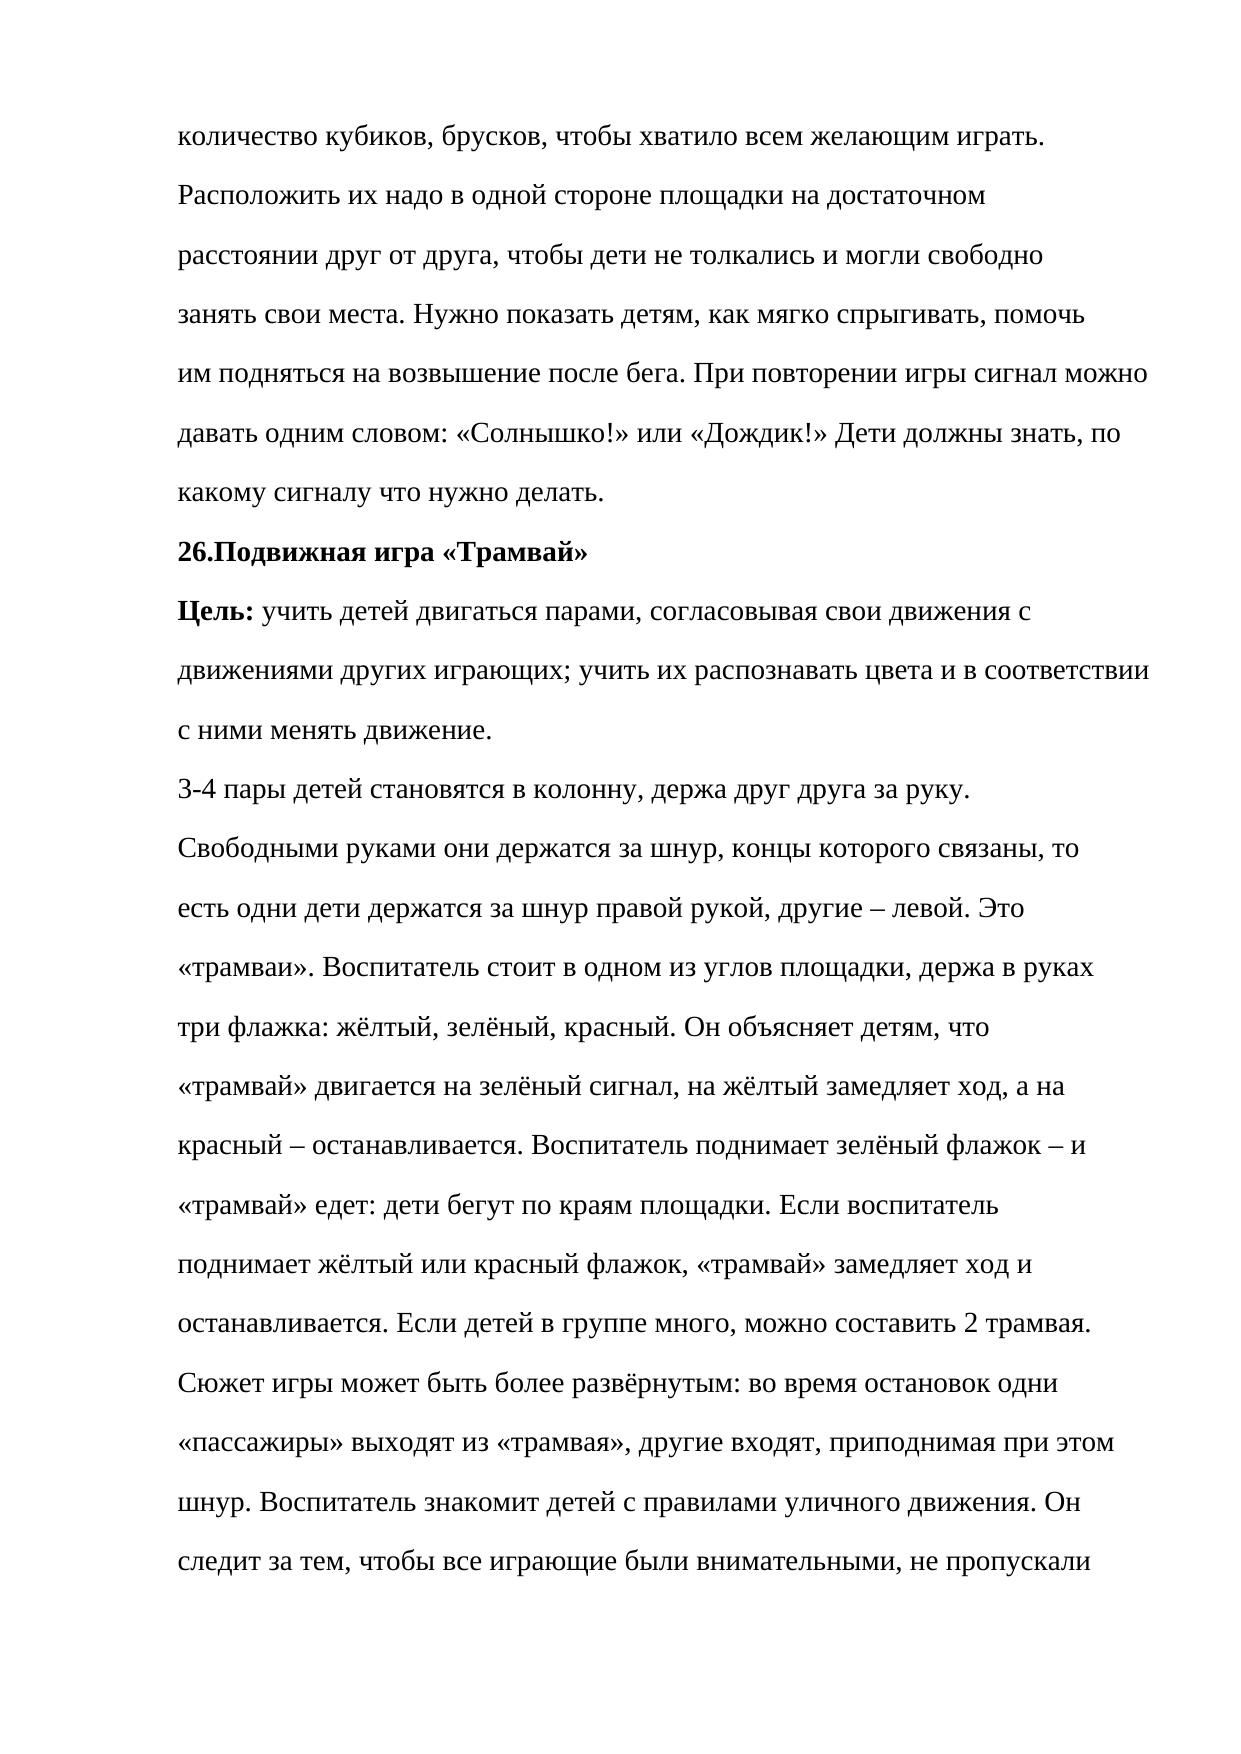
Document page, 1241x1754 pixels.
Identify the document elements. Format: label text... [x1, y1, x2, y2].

text «трамвай» едет: дети бегут по краям площадки. Если воспитатель [177, 1187, 1152, 1220]
text «трамвай» двигается на зелёный сигнал, на жёлтый замедляет ход, а на [177, 1068, 1152, 1102]
text останавливается. Если детей в группе много, можно составить 2 трамвая. [177, 1306, 1152, 1339]
text красный – останавливается. Воспитатель поднимает зелёный флажок – и [177, 1127, 1152, 1161]
text «пассажиры» выходят из «трамвая», другие входят, приподнимая при этом [177, 1424, 1152, 1458]
text 26.Подвижная игра «Трамвай» [177, 534, 1152, 567]
text им подняться на возвышение после бега. При повторении игры сигнал можно [177, 356, 1152, 389]
text занять свои места. Нужно показать детям, как мягко спрыгивать, помочь [177, 296, 1152, 330]
text движениями других играющих; учить их распознавать цвета и в соответствии [177, 652, 1152, 686]
text Сюжет игры может быть более развёрнутым: во время остановок одни [177, 1365, 1152, 1398]
text количество кубиков, брусков, чтобы хватило всем желающим играть. [177, 118, 1152, 152]
text следит за тем, чтобы все играющие были внимательными, не пропускали [177, 1543, 1152, 1577]
text расстоянии друг от друга, чтобы дети не толкались и могли свободно [177, 237, 1152, 270]
text 3-4 пары детей становятся в колонну, держа друг друга за руку. [177, 771, 1152, 805]
text шнур. Воспитатель знакомит детей с правилами уличного движения. Он [177, 1484, 1152, 1517]
text с ними менять движение. [177, 712, 1152, 745]
text Расположить их надо в одной стороне площадки на достаточном [177, 177, 1152, 211]
text есть одни дети держатся за шнур правой рукой, другие – левой. Это [177, 890, 1152, 923]
text давать одним словом: «Солнышко!» или «Дождик!» Дети должны знать, по [177, 415, 1152, 448]
text какому сигналу что нужно делать. [177, 474, 1152, 508]
text Свободными руками они держатся за шнур, концы которого связаны, то [177, 831, 1152, 864]
text «трамваи». Воспитатель стоит в одном из углов площадки, держа в руках [177, 949, 1152, 983]
text три флажка: жёлтый, зелёный, красный. Он объясняет детям, что [177, 1009, 1152, 1042]
text поднимает жёлтый или красный флажок, «трамвай» замедляет ход и [177, 1246, 1152, 1280]
text Цель: учить детей двигаться парами, согласовывая свои движения с [177, 593, 1152, 627]
